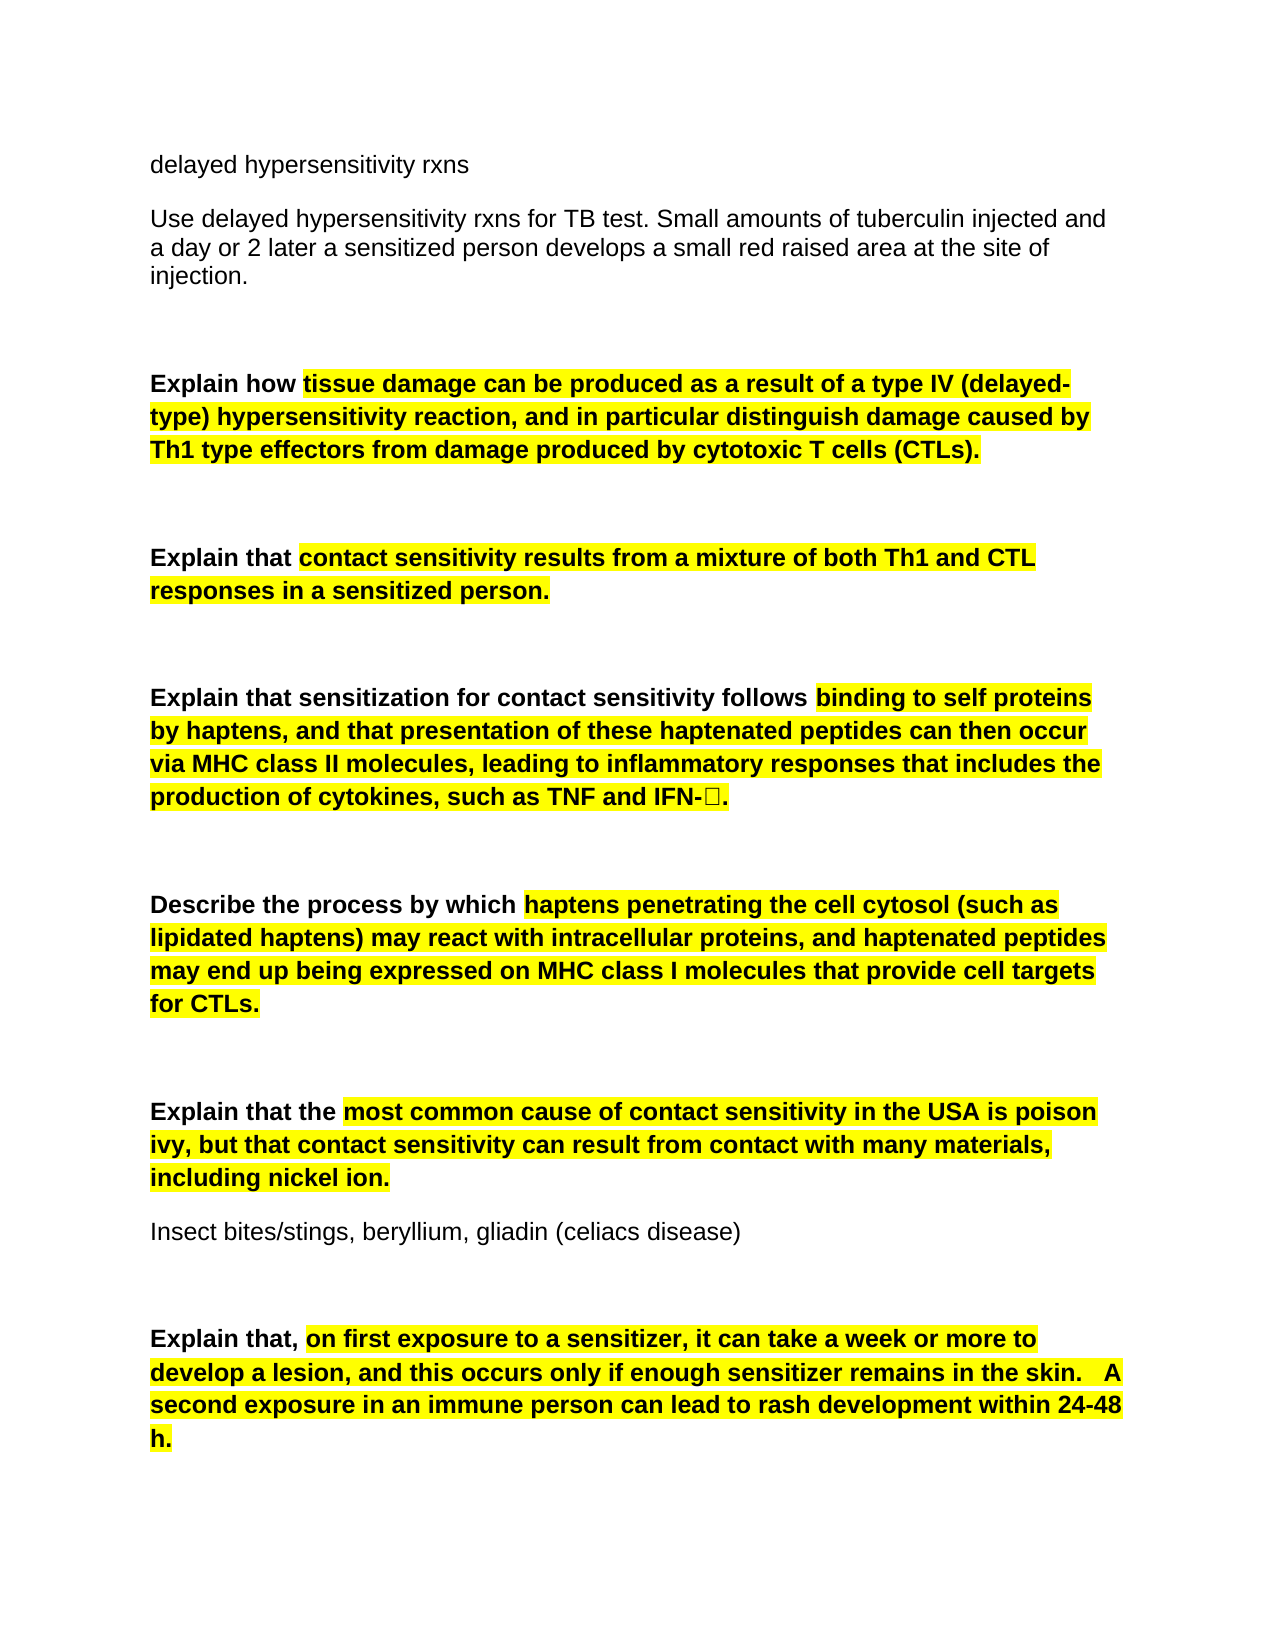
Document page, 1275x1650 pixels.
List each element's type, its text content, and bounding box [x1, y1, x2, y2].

text Explain that, on first exposure to a sensitizer, it can take a week or more to develop a lesion, and this occurs only if enough sensitizer remains in the skin. A second exposure in an immune person can lead to rash development within 24-48 h. [150, 1324, 1125, 1452]
text Describe the process by which haptens penetrating the cell cytosol (such as lipidated haptens) may react with intracellular proteins, and haptenated peptides may end up being expressed on MHC class I molecules that provide cell targets for CTLs. [150, 890, 1125, 1018]
text Explain that contact sensitivity results from a mixture of both Th1 and CTL responses in a sensitized person. [150, 543, 1125, 604]
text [150, 150, 1125, 179]
text Explain how tissue damage can be produced as a result of a type IV (delayed-type) hypersensitivity reaction, and in particular distinguish damage caused by Th1 type effectors from damage produced by cytotoxic T cells (CTLs). [150, 369, 1125, 464]
text Explain that sensitization for contact sensitivity follows binding to self proteins by haptens, and that presentation of these haptenated peptides can then occur via MHC class II molecules, leading to inflammatory responses that includes the production of cytokines, such as TNF and IFN-. [150, 683, 1125, 811]
text Use delayed hypersensitivity rxns for TB test. Small amounts of tuberculin injected and a day or 2 later a sensitized person develops a small red raised area at the site of injection. [150, 204, 1125, 290]
text Insect bites/stings, beryllium, gliadin (celiacs disease) [150, 1217, 1125, 1246]
text Explain that the most common cause of contact sensitivity in the USA is poison ivy, but that contact sensitivity can result from contact with many materials, including nickel ion. [150, 1097, 1125, 1192]
